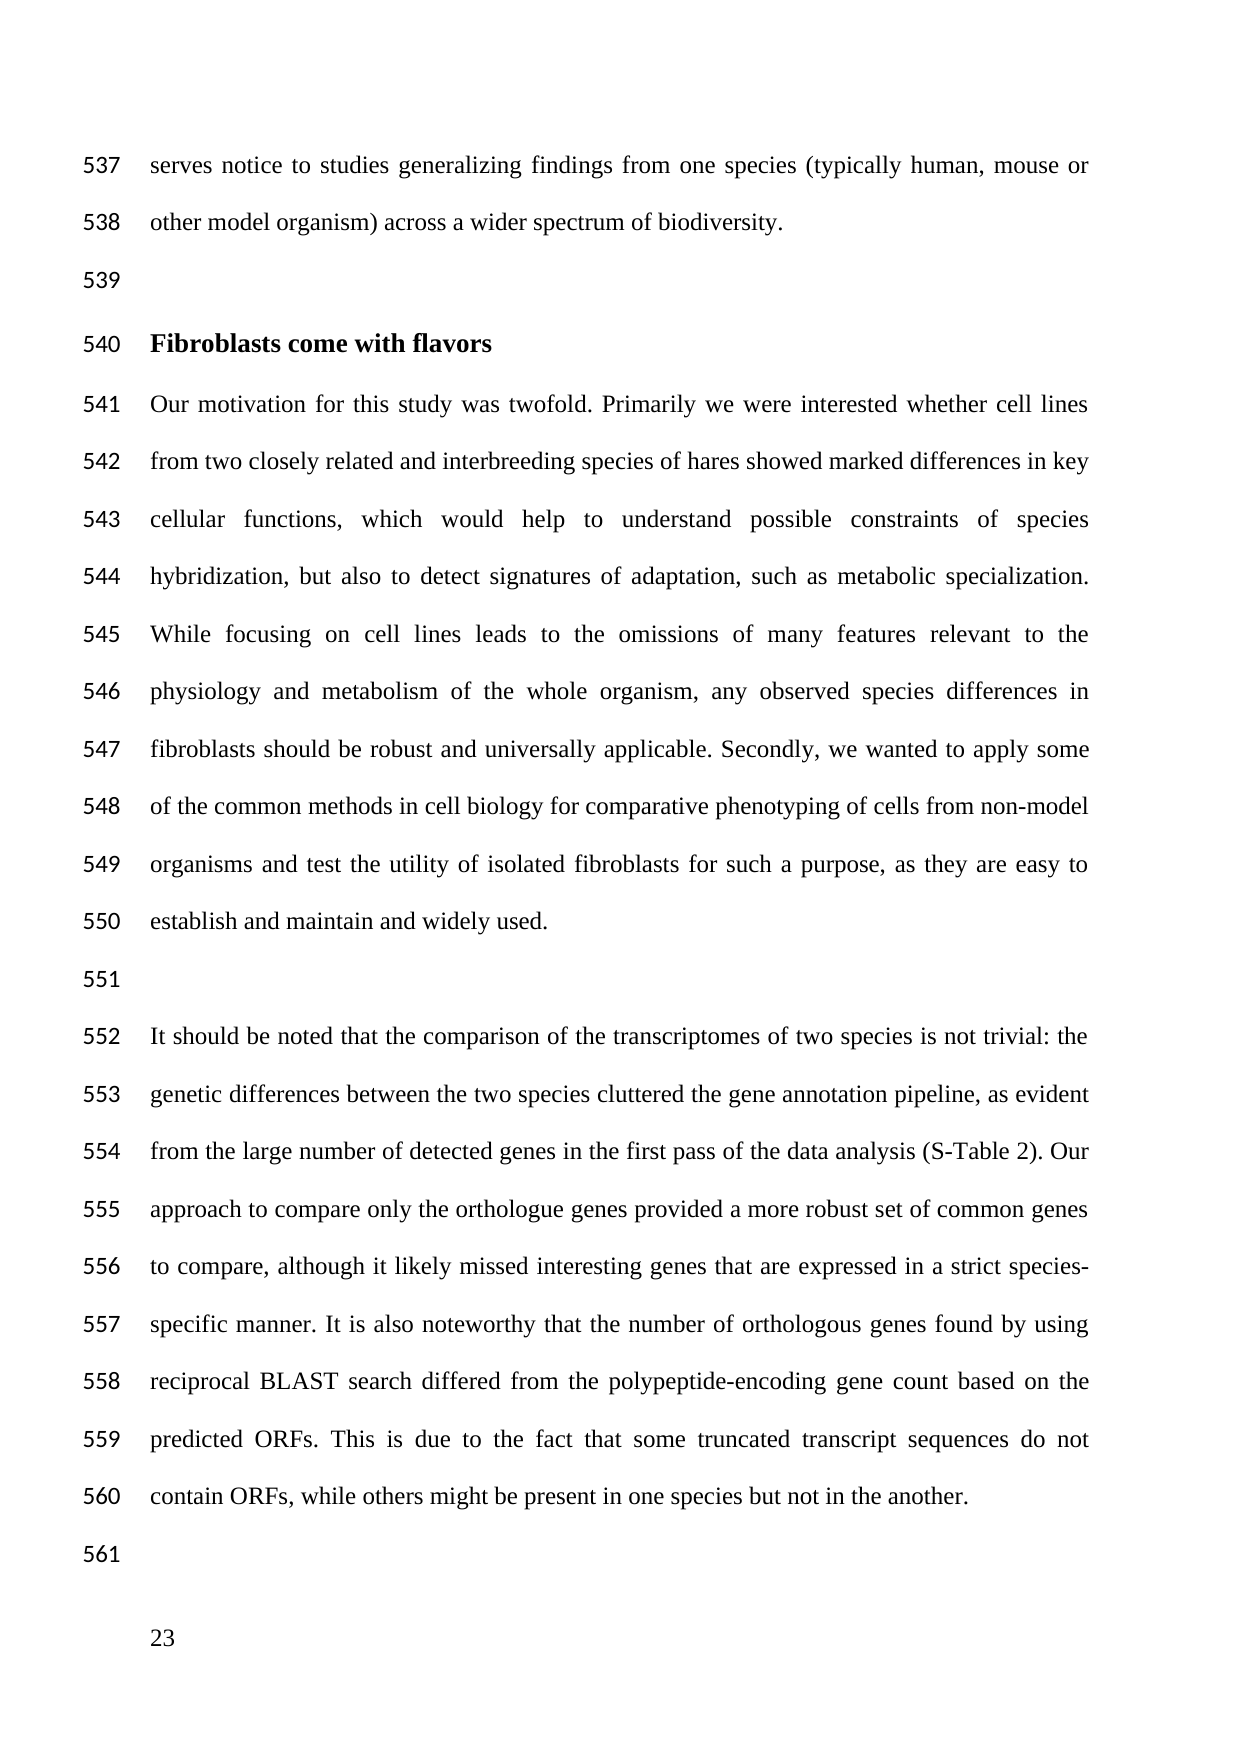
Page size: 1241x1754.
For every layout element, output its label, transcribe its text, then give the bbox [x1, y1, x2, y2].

subtitle Fibroblasts come with flavors [150, 327, 1090, 358]
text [150, 150, 1090, 236]
text Our motivation for this study was twofold. Primarily we were interested whether cell lines from two closely related and interbreeding species of hares showed marked differences in key cellular functions, which would help to understand possible constraints of species hybridization, but also to detect signatures of adaptation, such as metabolic specialization. While focusing on cell lines leads to the omissions of many features relevant to the physiology and metabolism of the whole organism, any observed species differences in fibroblasts should be robust and universally applicable. Secondly, we wanted to apply some of the common methods in cell biology for comparative phenotyping of cells from non-model organisms and test the utility of isolated fibroblasts for such a purpose, as they are easy to establish and maintain and widely used. [150, 389, 1090, 935]
text It should be noted that the comparison of the transcriptomes of two species is not trivial: the genetic differences between the two species cluttered the gene annotation pipeline, as evident from the large number of detected genes in the first pass of the data analysis (S-Table 2). Our approach to compare only the orthologue genes provided a more robust set of common genes to compare, although it likely missed interesting genes that are expressed in a strict species-specific manner. It is also noteworthy that the number of orthologous genes found by using reciprocal BLAST search differed from the polypeptide-encoding gene count based on the predicted ORFs. This is due to the fact that some truncated transcript sequences do not contain ORFs, while others might be present in one species but not in the another. [150, 1021, 1090, 1510]
